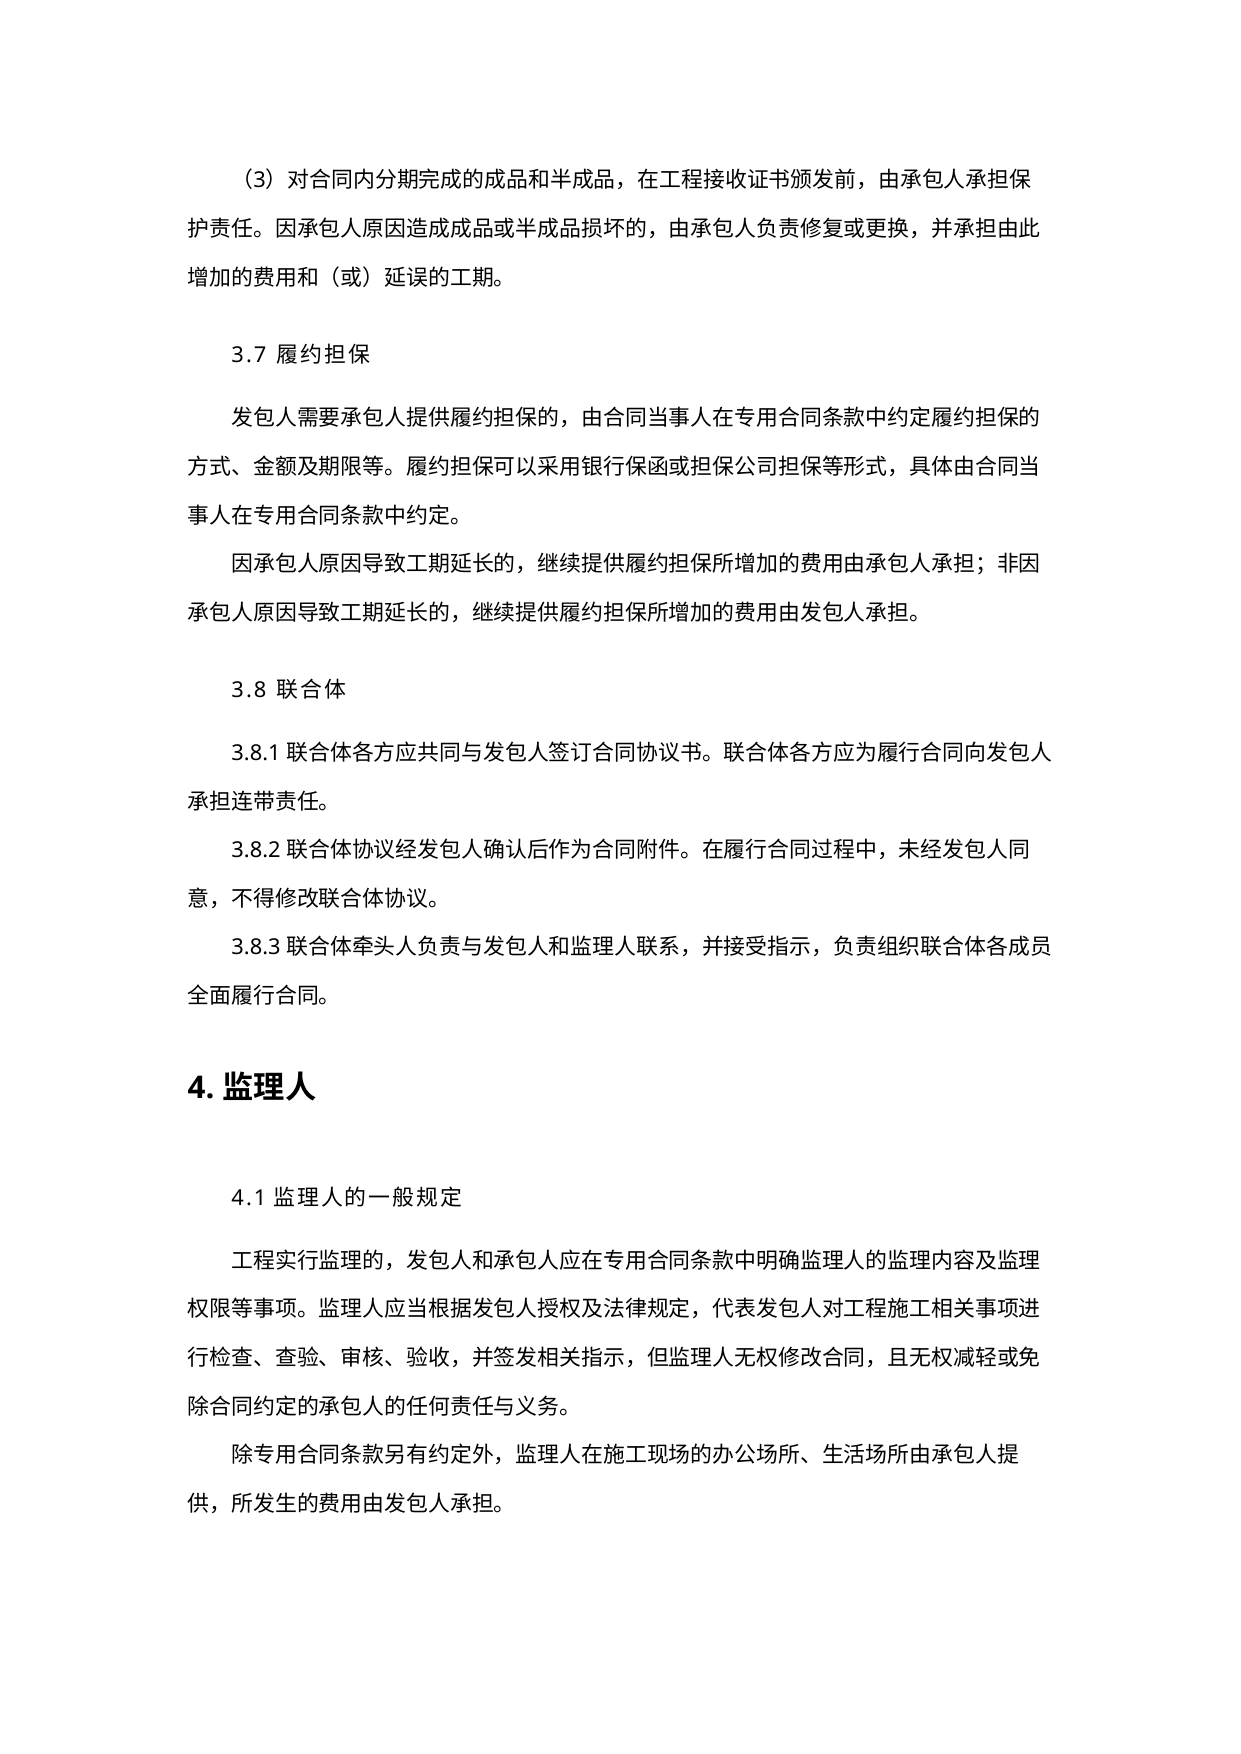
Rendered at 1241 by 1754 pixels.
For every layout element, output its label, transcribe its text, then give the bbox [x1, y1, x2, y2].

text 发包人需要承包人提供履约担保的，由合同当事人在专用合同条款中约定履约担保的方式、金额及期限等。履约担保可以采用银行保函或担保公司担保等形式，具体由合同当事人在专用合同条款中约定。 [187, 400, 1053, 530]
text 除专用合同条款另有约定外，监理人在施工现场的办公场所、生活场所由承包人提供，所发生的费用由发包人承担。 [187, 1437, 1053, 1518]
subtitle 4. 监理人 [187, 1053, 1053, 1118]
text 3.8.1 联合体各方应共同与发包人签订合同协议书。联合体各方应为履行合同向发包人承担连带责任。 [187, 734, 1053, 816]
text 工程实行监理的，发包人和承包人应在专用合同条款中明确监理人的监理内容及监理权限等事项。监理人应当根据发包人授权及法律规定，代表发包人对工程施工相关事项进行检查、查验、审核、验收，并签发相关指示，但监理人无权修改合同，且无权减轻或免除合同约定的承包人的任何责任与义务。 [187, 1242, 1053, 1421]
text 因承包人原因导致工期延长的，继续提供履约担保所增加的费用由承包人承担；非因承包人原因导致工期延长的，继续提供履约担保所增加的费用由发包人承担。 [187, 546, 1053, 627]
subtitle 3.7 履约担保 [187, 337, 1053, 369]
text 3.8.2 联合体协议经发包人确认后作为合同附件。在履行合同过程中，未经发包人同意，不得修改联合体协议。 [187, 832, 1053, 913]
text 3.8.3 联合体牵头人负责与发包人和监理人联系，并接受指示，负责组织联合体各成员全面履行合同。 [187, 929, 1053, 1010]
text （3）对合同内分期完成的成品和半成品，在工程接收证书颁发前，由承包人承担保护责任。因承包人原因造成成品或半成品损坏的，由承包人负责修复或更换，并承担由此增加的费用和（或）延误的工期。 [187, 162, 1053, 292]
subtitle 3.8 联合体 [187, 672, 1053, 704]
subtitle 4.1监理人的一般规定 [187, 1179, 1053, 1212]
